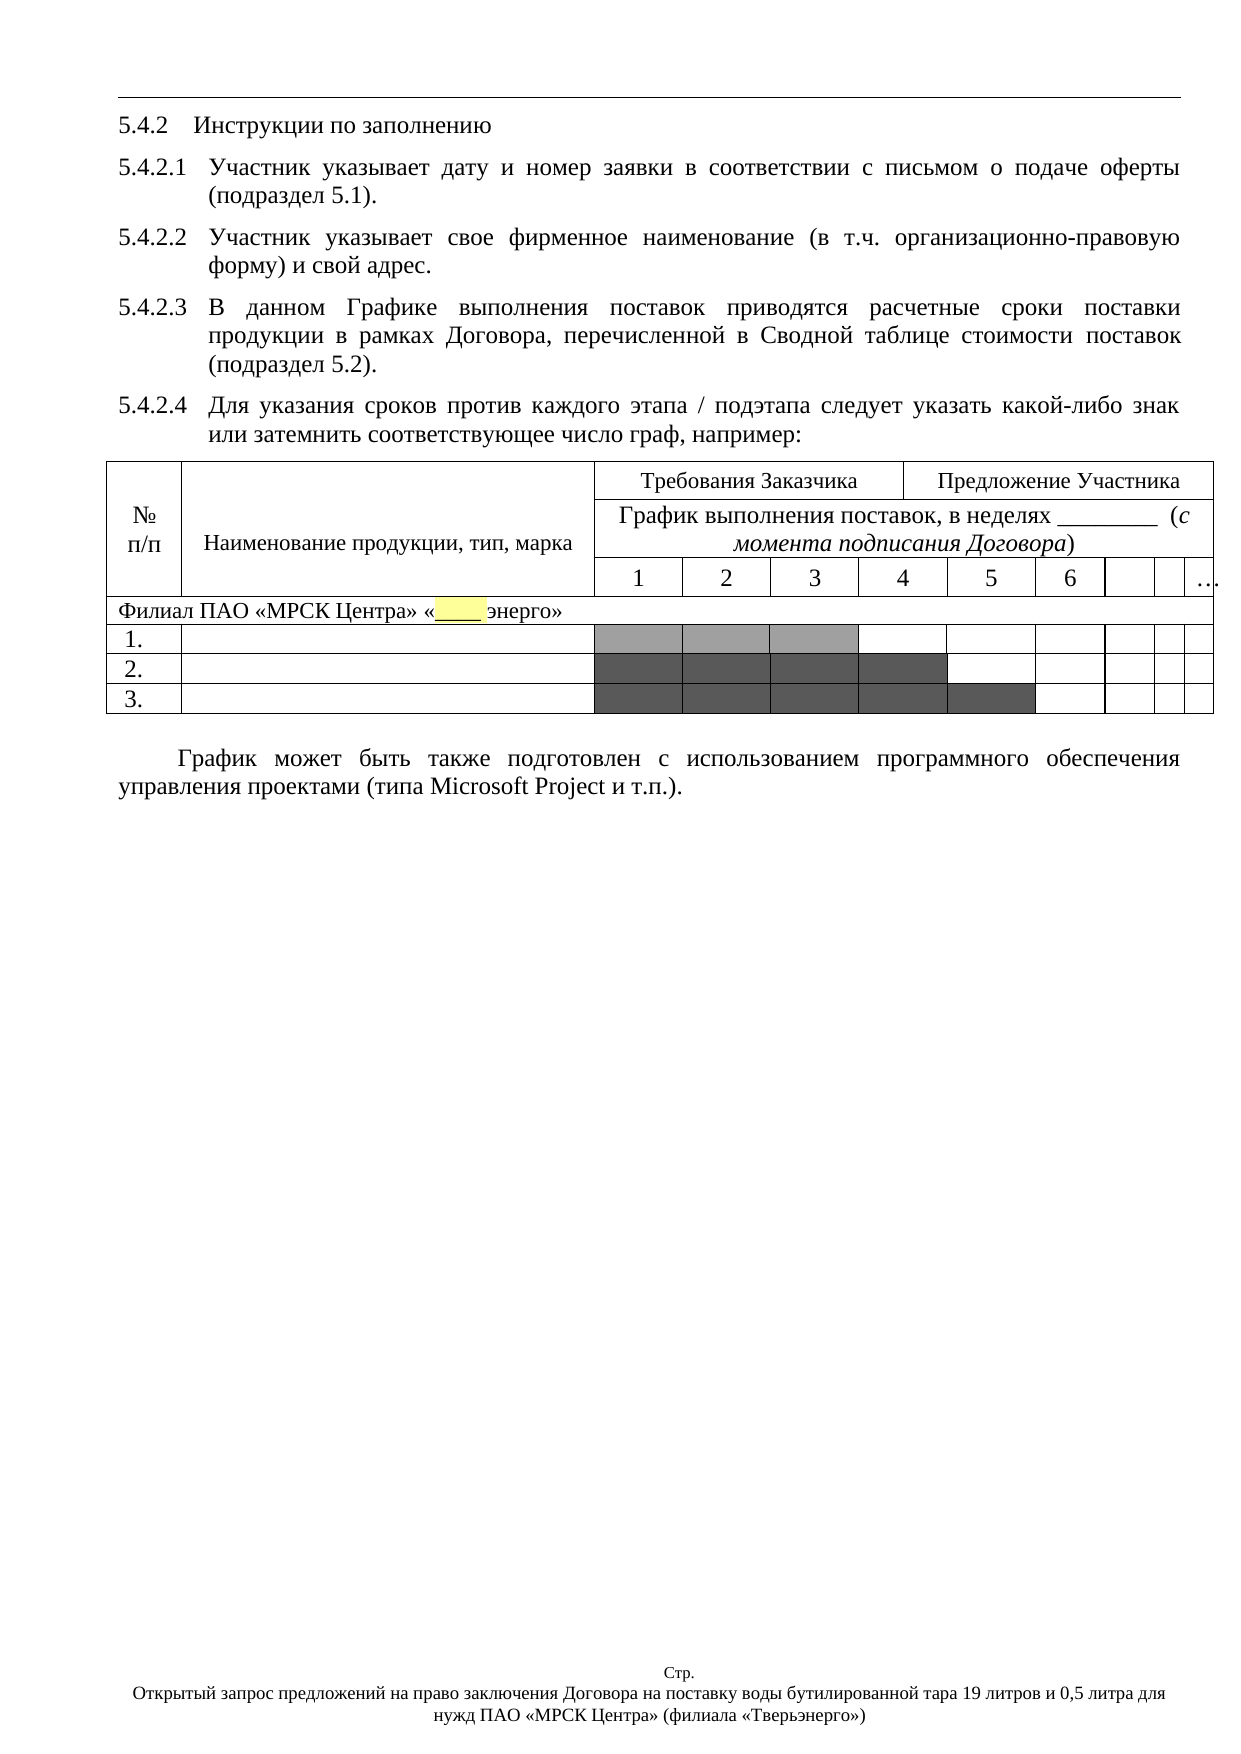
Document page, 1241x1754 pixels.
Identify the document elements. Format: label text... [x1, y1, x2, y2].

table_header № п/п [107, 462, 181, 596]
table_cell [1106, 625, 1154, 653]
list Участник указывает свое фирменное наименование (в т.ч. организационно-правовую форму) и свой адрес. [118, 222, 1181, 279]
table_cell [182, 654, 594, 683]
table_cell [859, 684, 947, 713]
table_cell [771, 684, 858, 713]
table_cell [107, 684, 181, 713]
table_cell [595, 654, 682, 683]
table_cell 6 [1036, 558, 1104, 596]
table_cell 2 [683, 558, 770, 596]
table_cell [1036, 625, 1104, 653]
table_header Требования Заказчика [595, 462, 903, 499]
table_cell [1106, 558, 1154, 596]
table_cell [1106, 654, 1154, 683]
table_cell [1155, 684, 1184, 713]
list Для указания сроков против каждого этапа / подэтапа следует указать какой-либо знак или затемнить соответствующее число граф, например: [118, 391, 1181, 448]
table_cell [1155, 625, 1184, 653]
table_cell [859, 625, 946, 653]
table_cell [683, 654, 770, 683]
table_cell 5 [948, 558, 1035, 596]
table_cell [595, 625, 682, 653]
table_cell [771, 654, 858, 683]
table_cell [1106, 684, 1154, 713]
table_cell [1155, 558, 1184, 596]
table_header Предложение Участника [904, 462, 1213, 499]
table_cell [683, 625, 769, 653]
list Участник указывает дату и номер заявки в соответствии с письмом о подаче оферты (подраздел 5.1). [118, 152, 1181, 209]
table_cell 3 [771, 558, 858, 596]
table_cell [948, 654, 1035, 683]
table_cell [1036, 654, 1104, 683]
table_cell 1 [595, 558, 682, 596]
table_cell [859, 654, 947, 683]
table_cell [1036, 684, 1104, 713]
table_cell … [1185, 558, 1213, 596]
text График может быть также подготовлен с использованием программного обеспечения управления проектами (типа Microsoft Project и т.п.). [118, 743, 1181, 800]
table_cell [1185, 625, 1213, 653]
table_cell 4 [859, 558, 947, 596]
table_cell Филиал ПАО «МРСК Центра» «____ энерго» [107, 597, 435, 623]
table_cell [948, 684, 1035, 713]
list В данном Графике выполнения поставок приводятся расчетные сроки поставки продукции в рамках Договора, перечисленной в Сводной таблице стоимости поставок (подраздел 5.2). [118, 292, 1181, 378]
table_cell [683, 684, 770, 713]
table_cell [107, 625, 181, 653]
subtitle Инструкции по заполнению [118, 111, 1181, 139]
table_header Наименование продукции, тип, марка [182, 462, 594, 596]
table_cell [1185, 684, 1213, 713]
table_cell [1185, 654, 1213, 683]
table_cell [1155, 654, 1184, 683]
table_cell [947, 625, 1035, 653]
table_cell Филиал ПАО «МРСК Центра» «____ энерго» [487, 597, 1213, 623]
table_cell [182, 625, 594, 653]
table_cell [595, 684, 682, 713]
table_cell [182, 684, 594, 713]
table_cell График выполнения поставок, в неделях ________ (с момента подписания Договора) [595, 500, 1213, 557]
table_cell [107, 654, 181, 683]
table_cell [770, 625, 858, 653]
